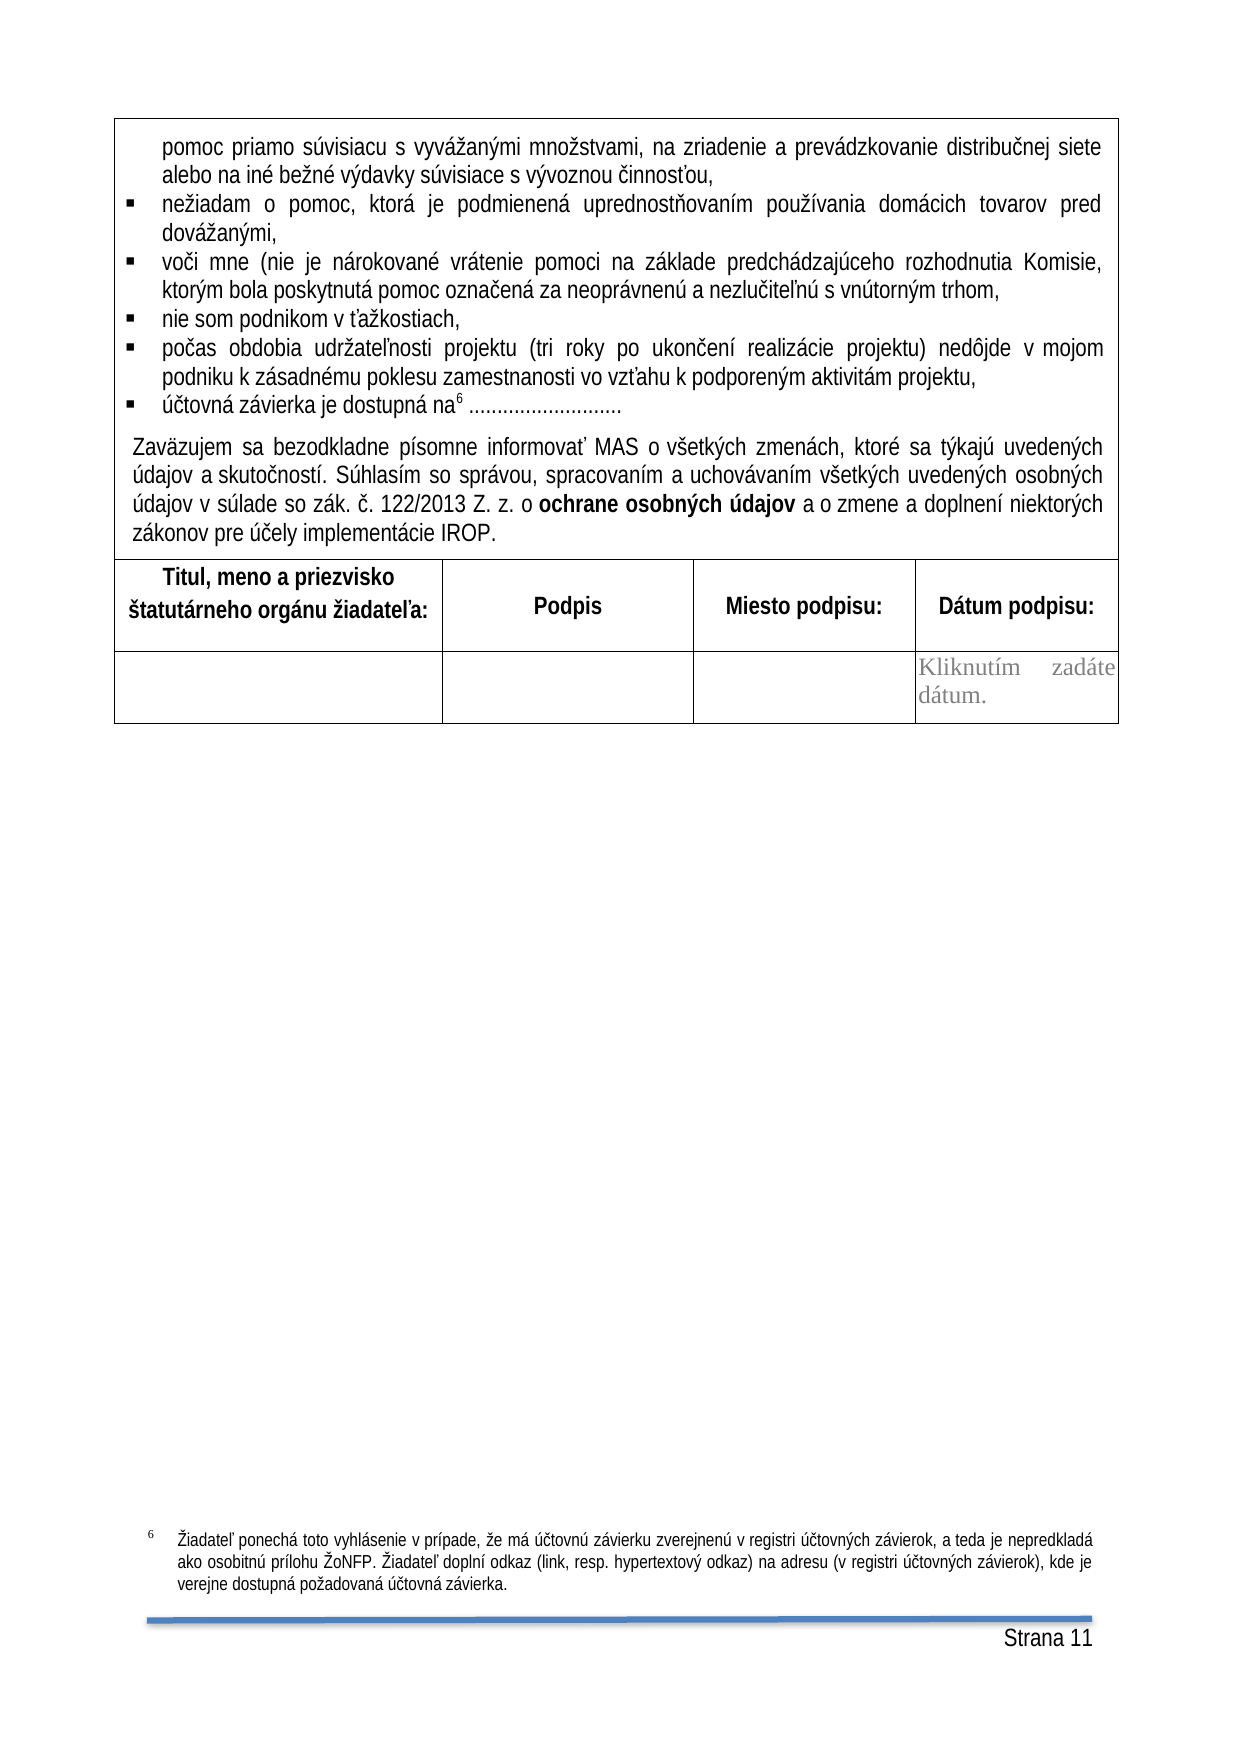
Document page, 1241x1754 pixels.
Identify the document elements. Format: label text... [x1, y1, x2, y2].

table_cell [443, 652, 693, 723]
table_cell Titul, meno a priezvisko štatutárneho orgánu žiadateľa: [115, 560, 442, 651]
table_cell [115, 119, 1118, 559]
table_cell [694, 652, 915, 723]
table_cell [115, 652, 442, 723]
table_cell Podpis [443, 560, 693, 651]
table_cell Miesto podpisu: [694, 560, 915, 651]
table_cell Dátum podpisu: [916, 560, 1118, 651]
